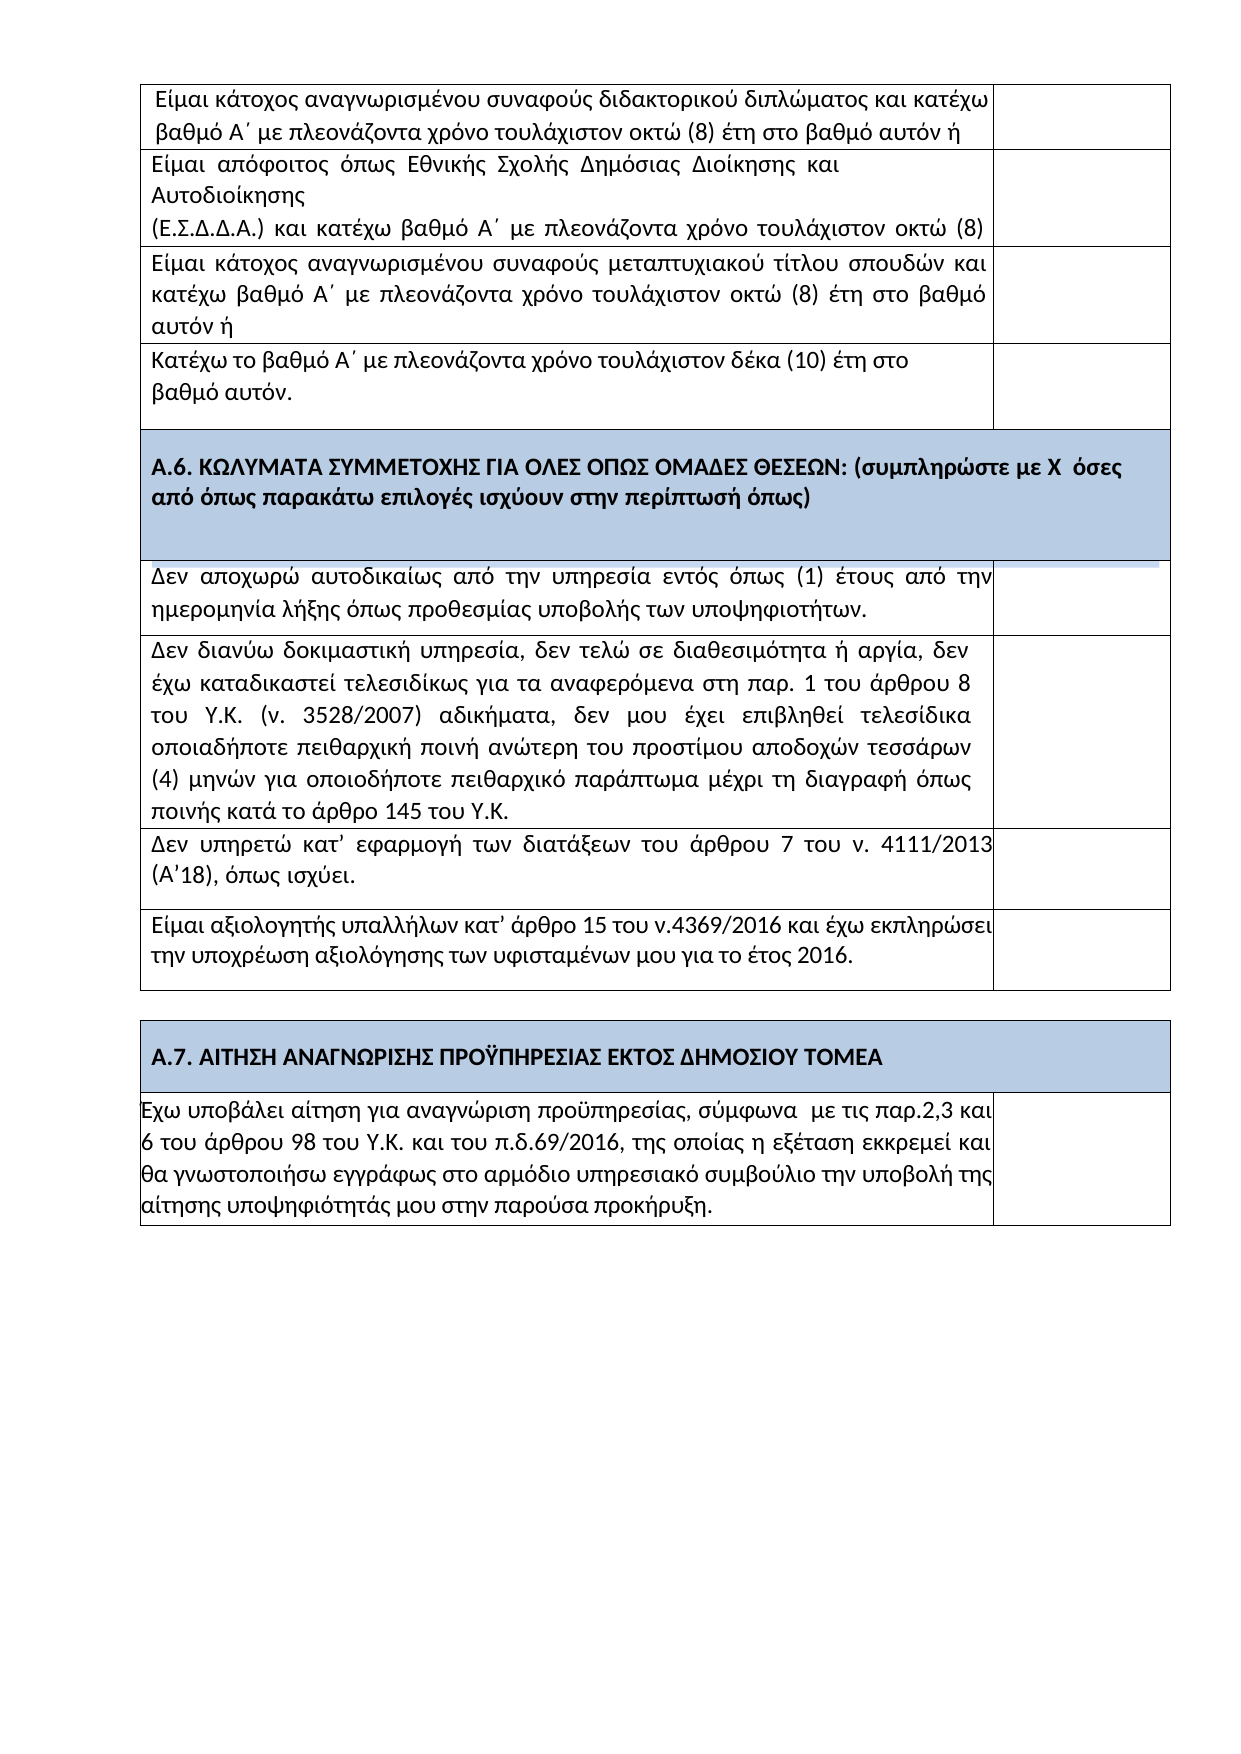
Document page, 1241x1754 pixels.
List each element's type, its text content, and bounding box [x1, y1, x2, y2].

table_cell Είμαι κάτοχος αναγνωρισμένου συναφούς μεταπτυχιακού τίτλου σπουδών και κατέχω βαθμό Α΄ με πλεονάζοντα χρόνο τουλάχιστον οκτώ (8) έτη στο βαθμό αυτόν ή [141, 247, 993, 343]
table_cell [994, 247, 1170, 343]
table_cell [994, 829, 1170, 909]
table_cell Είμαι αξιολογητής υπαλλήλων κατ’ άρθρο 15 του ν.4369/2016 και έχω εκπληρώσει την υποχρέωση αξιολόγησης των υφισταμένων μου για το έτος 2016. [141, 910, 993, 990]
table_cell [994, 636, 1170, 828]
table_cell [994, 910, 1170, 990]
table_cell [994, 561, 1170, 635]
table_header Είμαι κάτοχος αναγνωρισμένου συναφούς διδακτορικού διπλώματος και κατέχω βαθμό Α΄ με πλεονάζοντα χρόνο τουλάχιστον οκτώ (8) έτη στο βαθμό αυτόν ή [141, 85, 993, 149]
table_header Α.7. ΑΙΤΗΣΗ ΑΝΑΓΝΩΡΙΣΗΣ ΠΡΟΫΠΗΡΕΣΙΑΣ ΕΚΤΟΣ ΔΗΜΟΣΙΟΥ ΤΟΜΕΑ [141, 1021, 1170, 1092]
table_cell Δεν υπηρετώ κατ’ εφαρμογή των διατάξεων του άρθρου 7 του ν. 4111/2013 (Α’18), όπως ισχύει. [141, 829, 993, 909]
table_cell [994, 344, 1170, 429]
table_cell Α.6. ΚΩΛΥΜΑΤΑ ΣΥΜΜΕΤΟΧΗΣ ΓΙΑ ΟΛΕΣ ΟΠΩΣ ΟΜΑΔΕΣ ΘΕΣΕΩΝ: (συμπληρώστε με Χ όσες από όπως παρακάτω επιλογές ισχύουν στην περίπτωσή όπως) [141, 430, 1170, 560]
table_header [994, 85, 1170, 149]
table_cell Έχω υποβάλει αίτηση για αναγνώριση προϋπηρεσίας, σύμφωνα με τις παρ.2,3 και 6 του άρθρου 98 του Υ.Κ. και του π.δ.69/2016, της οποίας η εξέταση εκκρεμεί και θα γνωστοποιήσω εγγράφως στο αρμόδιο υπηρεσιακό συμβούλιο την υποβολή της αίτησης υποψηφιότητάς μου στην παρούσα προκήρυξη. [141, 1093, 993, 1225]
table_cell Κατέχω το βαθμό Α΄ με πλεονάζοντα χρόνο τουλάχιστον δέκα (10) έτη στο βαθμό αυτόν. [141, 344, 993, 429]
table_cell [994, 150, 1170, 246]
table_cell Δεν διανύω δοκιμαστική υπηρεσία, δεν τελώ σε διαθεσιμότητα ή αργία, δεν έχω καταδικαστεί τελεσιδίκως για τα αναφερόμενα στη παρ. 1 του άρθρου 8 του Υ.Κ. (ν. 3528/2007) αδικήματα, δεν μου έχει επιβληθεί τελεσίδικα οποιαδήποτε πειθαρχική ποινή ανώτερη του προστίμου αποδοχών τεσσάρων (4) μηνών για οποιοδήποτε πειθαρχικό παράπτωμα μέχρι τη διαγραφή όπως ποινής κατά το άρθρο 145 του Υ.Κ. [141, 636, 993, 828]
table_cell Δεν αποχωρώ αυτοδικαίως από την υπηρεσία εντός όπως (1) έτους από την ημερομηνία λήξης όπως προθεσμίας υποβολής των υποψηφιοτήτων. [141, 561, 993, 635]
table_cell Είμαι απόφοιτος όπως Εθνικής Σχολής Δημόσιας Διοίκησης και Αυτοδιοίκησης (Ε.Σ.Δ.Δ.Α.) και κατέχω βαθμό Α΄ με πλεονάζοντα χρόνο τουλάχιστον οκτώ (8) έτη στο βαθμό αυτόν ή [141, 150, 993, 246]
table_cell [994, 1093, 1170, 1225]
